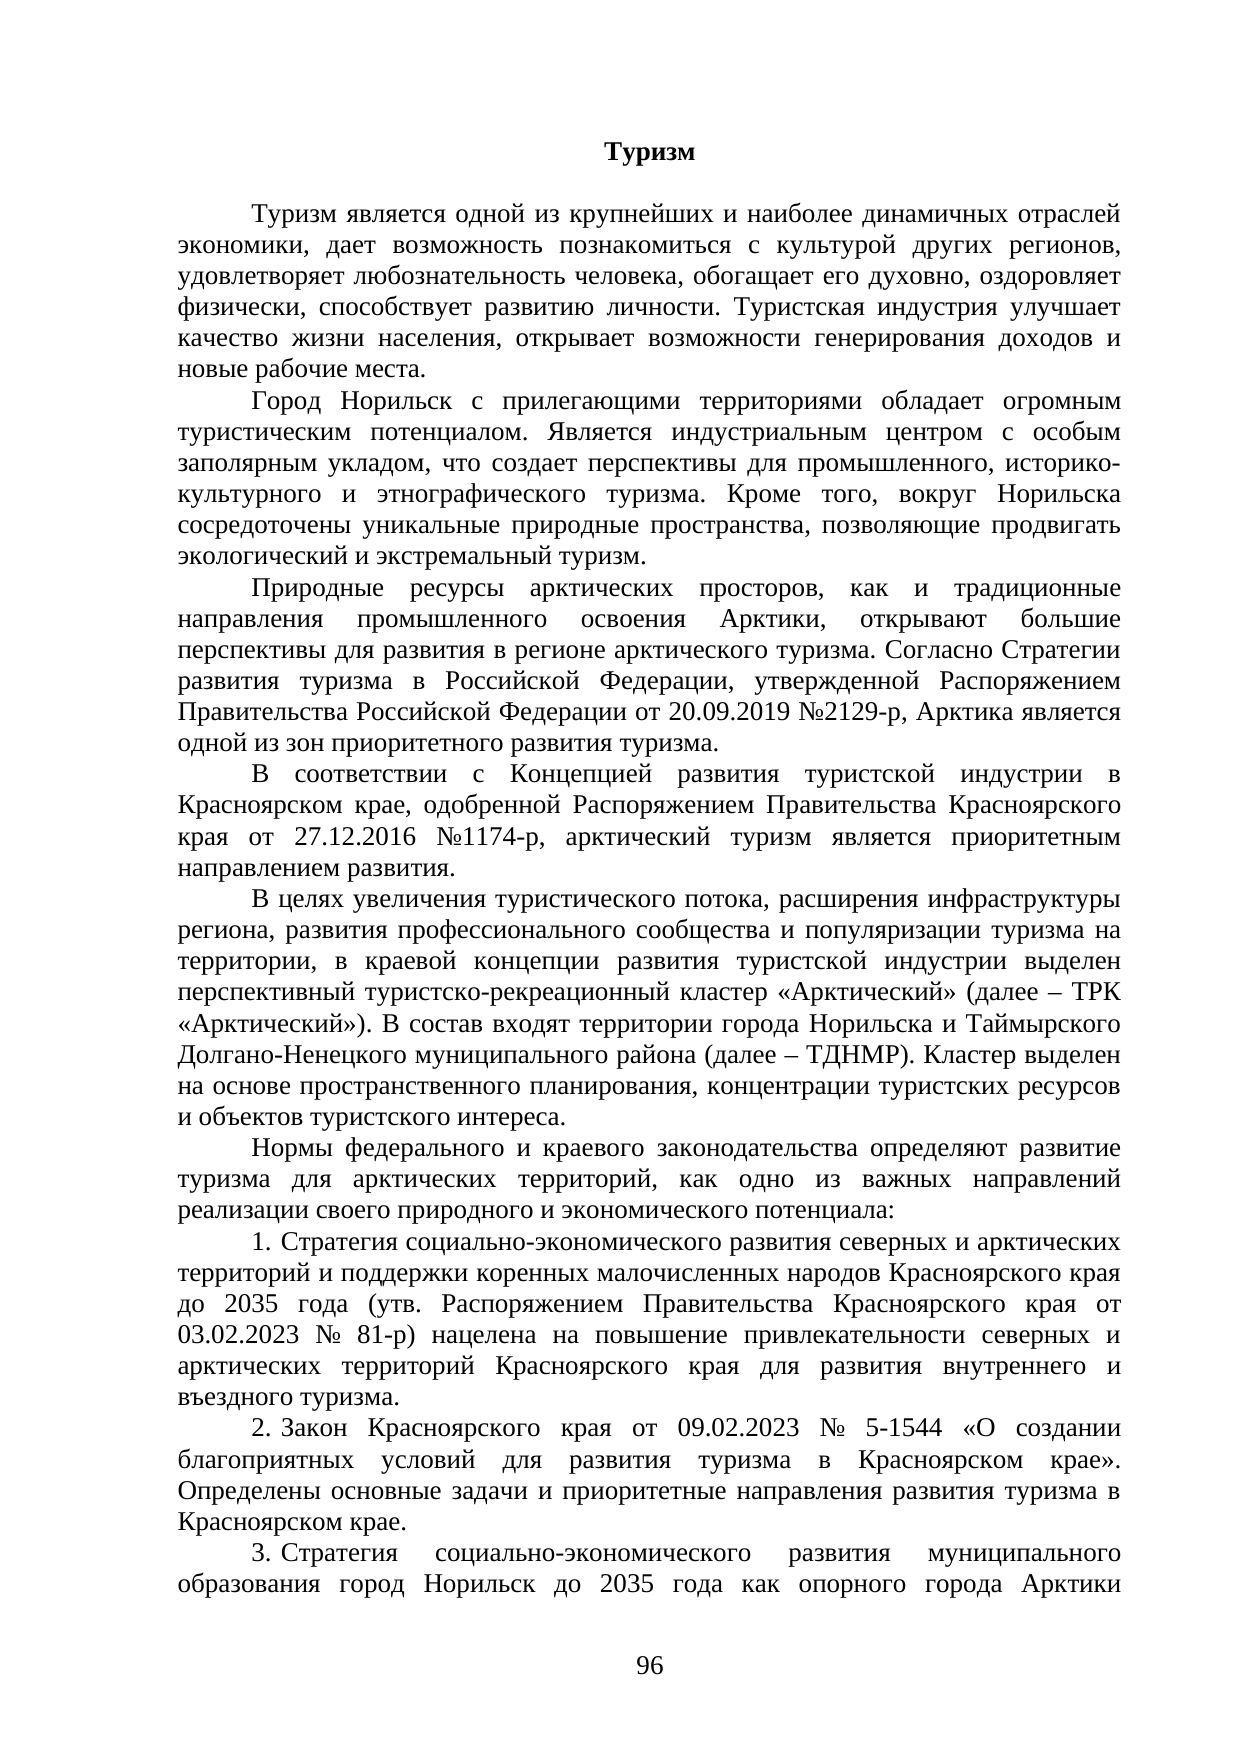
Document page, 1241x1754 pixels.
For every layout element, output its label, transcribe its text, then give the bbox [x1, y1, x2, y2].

text Нормы федерального и краевого законодательства определяют развитие туризма для арктических территорий, как одно из важных направлений реализации своего природного и экономического потенциала: [177, 1131, 1122, 1225]
text В соответствии с Концепцией развития туристской индустрии в Красноярском крае, одобренной Распоряжением Правительства Красноярского края от 27.12.2016 №1174-р, арктический туризм является приоритетным направлением развития. [177, 757, 1122, 882]
text Туризм является одной из крупнейших и наиболее динамичных отраслей экономики, дает возможность познакомиться с культурой других регионов, удовлетворяет любознательность человека, обогащает его духовно, оздоровляет физически, способствует развитию личности. Туристская индустрия улучшает качество жизни населения, открывает возможности генерирования доходов и новые рабочие места. [177, 197, 1122, 384]
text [177, 1536, 1122, 1598]
text Природные ресурсы арктических просторов, как и традиционные направления промышленного освоения Арктики, открывают большие перспективы для развития в регионе арктического туризма. Согласно Стратегии развития туризма в Российской Федерации, утвержденной Распоряжением Правительства Российской Федерации от 20.09.2019 №2129-р, Арктика является одной из зон приоритетного развития туризма. [177, 571, 1122, 757]
text 1. Стратегия социально-экономического развития северных и арктических территорий и поддержки коренных малочисленных народов Красноярского края до 2035 года (утв. Распоряжением Правительства Красноярского края от 03.02.2023 № 81-р) нацелена на повышение привлекательности северных и арктических территорий Красноярского края для развития внутреннего и въездного туризма. [177, 1225, 1122, 1412]
text 2. Закон Красноярского края от 09.02.2023 № 5-1544 «О создании благоприятных условий для развития туризма в Красноярском крае». Определены основные задачи и приоритетные направления развития туризма в Красноярском крае. [177, 1412, 1122, 1536]
text Туризм [177, 134, 1122, 166]
text В целях увеличения туристического потока, расширения инфраструктуры региона, развития профессионального сообщества и популяризации туризма на территории, в краевой концепции развития туристской индустрии выделен перспективный туристско-рекреационный кластер «Арктический» (далее – ТРК «Арктический»). В состав входят территории города Норильска и Таймырского Долгано-Ненецкого муниципального района (далее – ТДНМР). Кластер выделен на основе пространственного планирования, концентрации туристских ресурсов и объектов туристского интереса. [177, 882, 1122, 1131]
text Город Норильск с прилегающими территориями обладает огромным туристическим потенциалом. Является индустриальным центром с особым заполярным укладом, что создает перспективы для промышленного, историко-культурного и этнографического туризма. Кроме того, вокруг Норильска сосредоточены уникальные природные пространства, позволяющие продвигать экологический и экстремальный туризм. [177, 384, 1122, 571]
